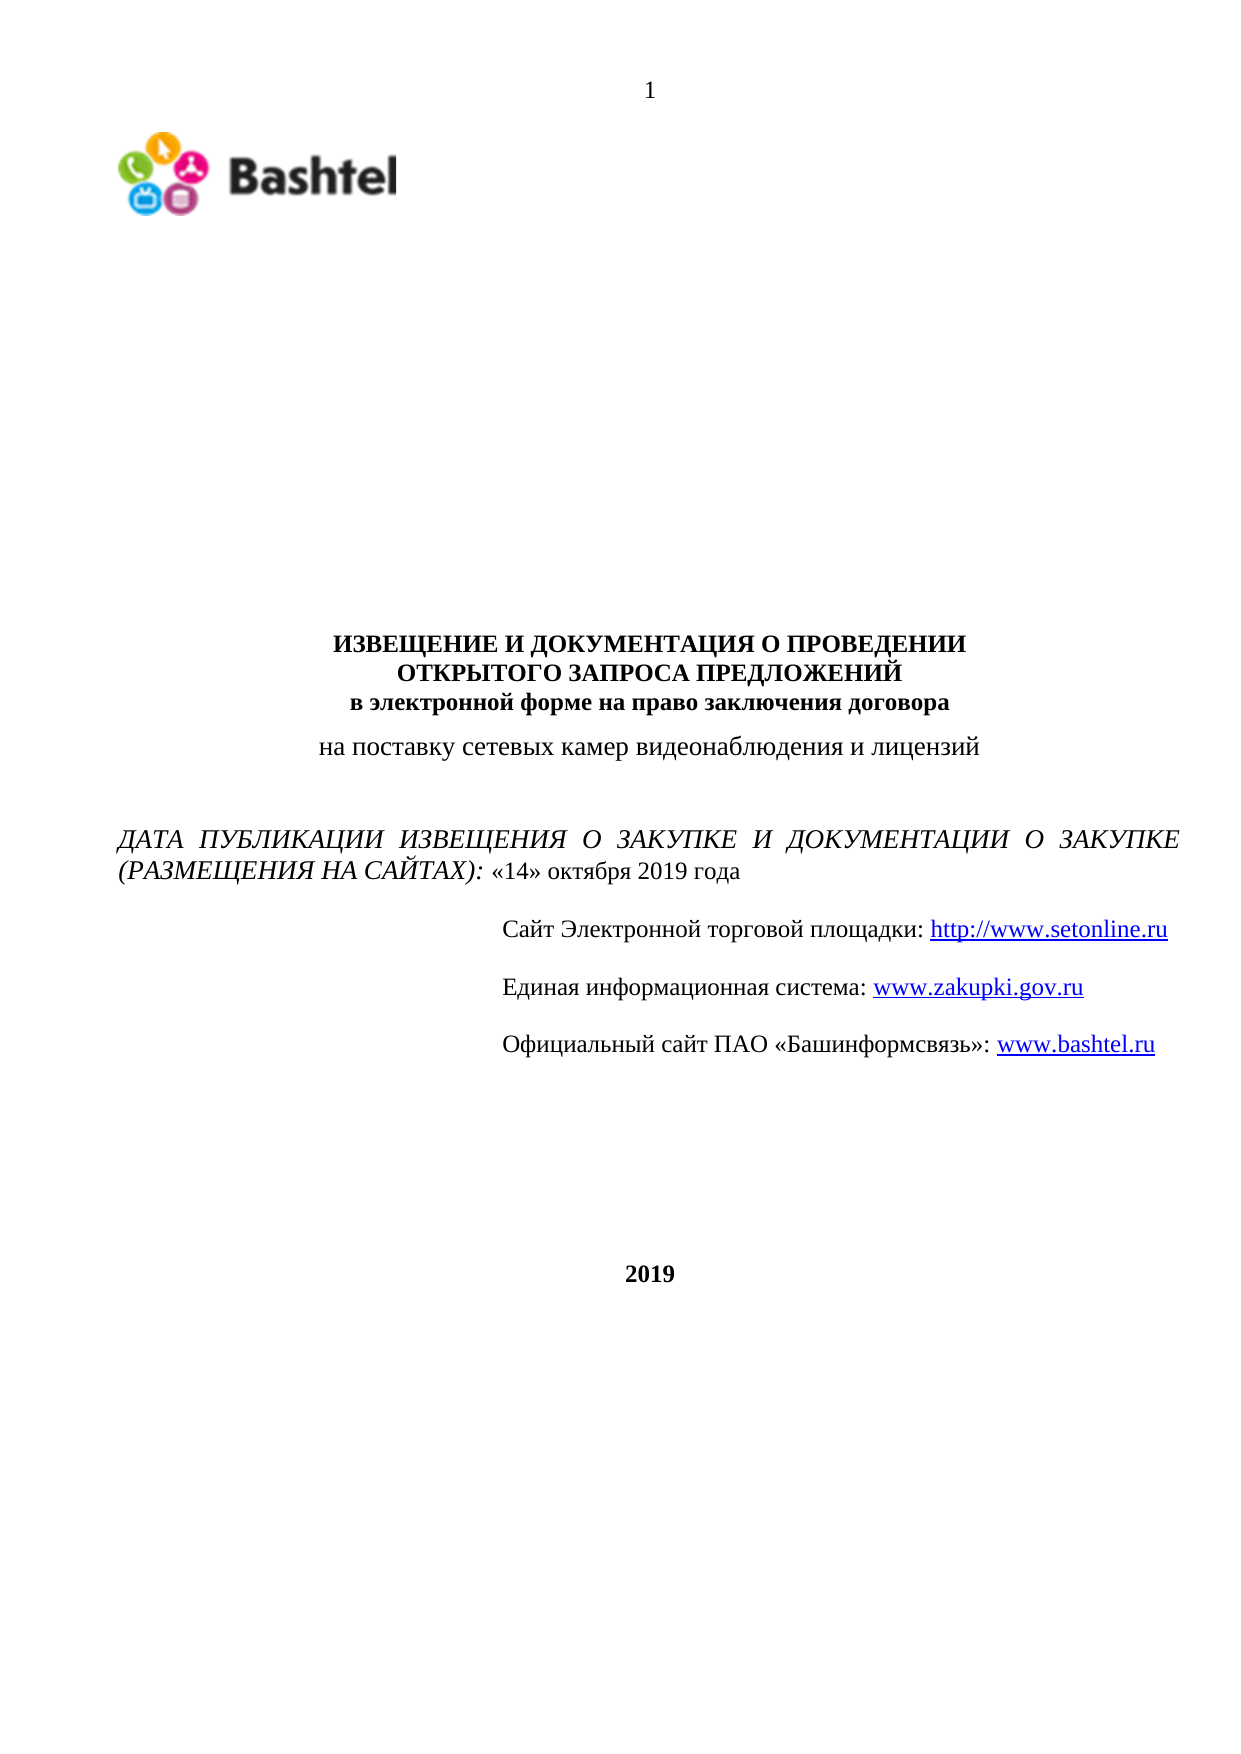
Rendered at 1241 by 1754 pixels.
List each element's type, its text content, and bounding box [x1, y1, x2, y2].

text 2019 [118, 1259, 1181, 1288]
text Единая информационная система: www.zakupki.gov.ru [502, 972, 1181, 1001]
text на поставку сетевых камер видеонаблюдения и лицензий [118, 730, 1181, 761]
text Сайт Электронной торговой площадки: http://www.setonline.ru [502, 914, 1181, 943]
text ОТКРЫТОГО ЗАПРОСА ПРЕДЛОЖЕНИЙ [118, 658, 1181, 687]
text в электронной форме на право заключения договора [118, 687, 1181, 715]
text ИЗВЕЩЕНИЕ И ДОКУМЕНТАЦИЯ О ПРОВЕДЕНИИ [118, 629, 1181, 658]
picture [118, 132, 397, 216]
text ДАТА ПУБЛИКАЦИИ ИЗВЕЩЕНИЯ О ЗАКУПКЕ И ДОКУМЕНТАЦИИ О ЗАКУПКЕ (РАЗМЕЩЕНИЯ НА САЙТАХ): [118, 823, 1181, 886]
text Официальный сайт ПАО «Башинформсвязь»: www.bashtel.ru [502, 1029, 1181, 1058]
